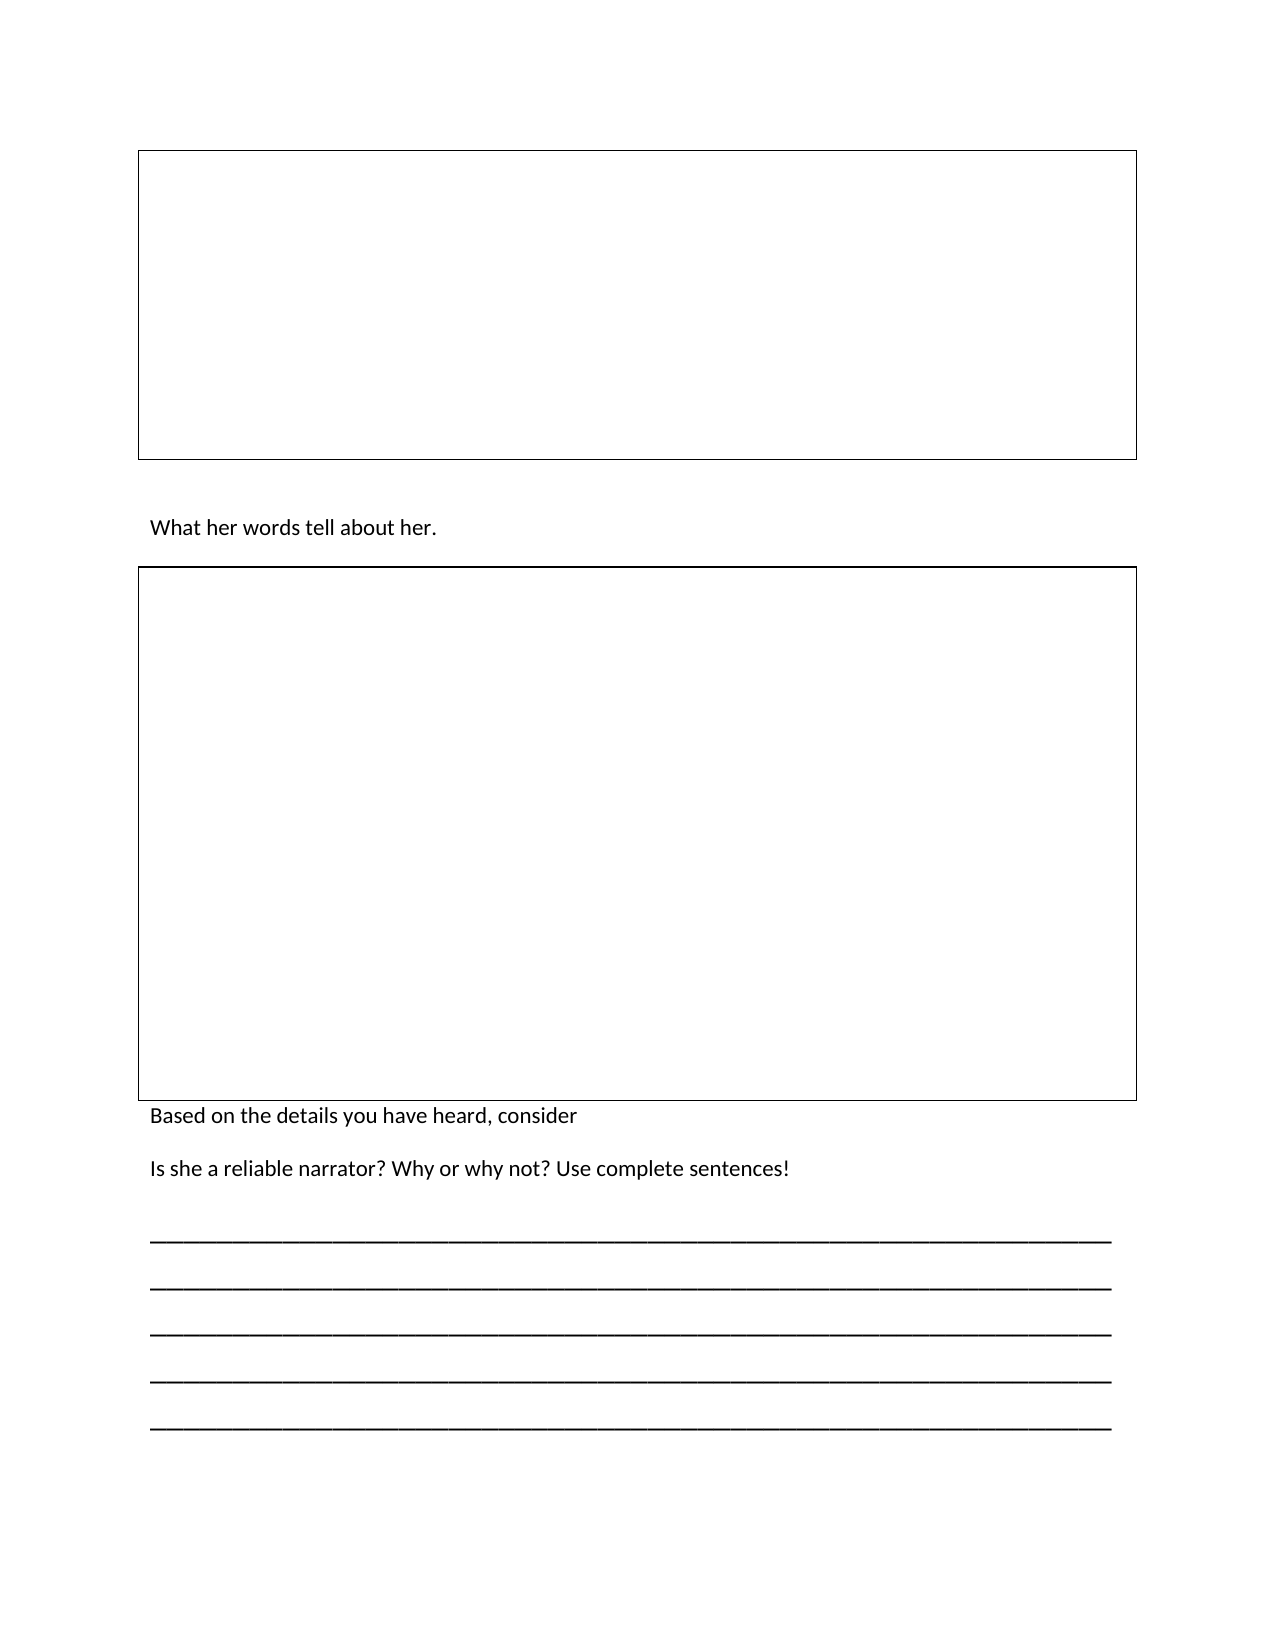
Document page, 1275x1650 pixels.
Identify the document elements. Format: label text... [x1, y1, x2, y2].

text __________________________________________________________________________________________________________________________________________________________________________________________________________________________________________________________________________________________________ [150, 1207, 1125, 1435]
text Based on the details you have heard, consider [150, 1101, 1125, 1129]
table_header [139, 568, 1136, 1100]
text What her words tell about her. [150, 513, 1125, 541]
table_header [139, 151, 1136, 459]
text Is she a reliable narrator? Why or why not? Use complete sentences! [150, 1154, 1125, 1182]
